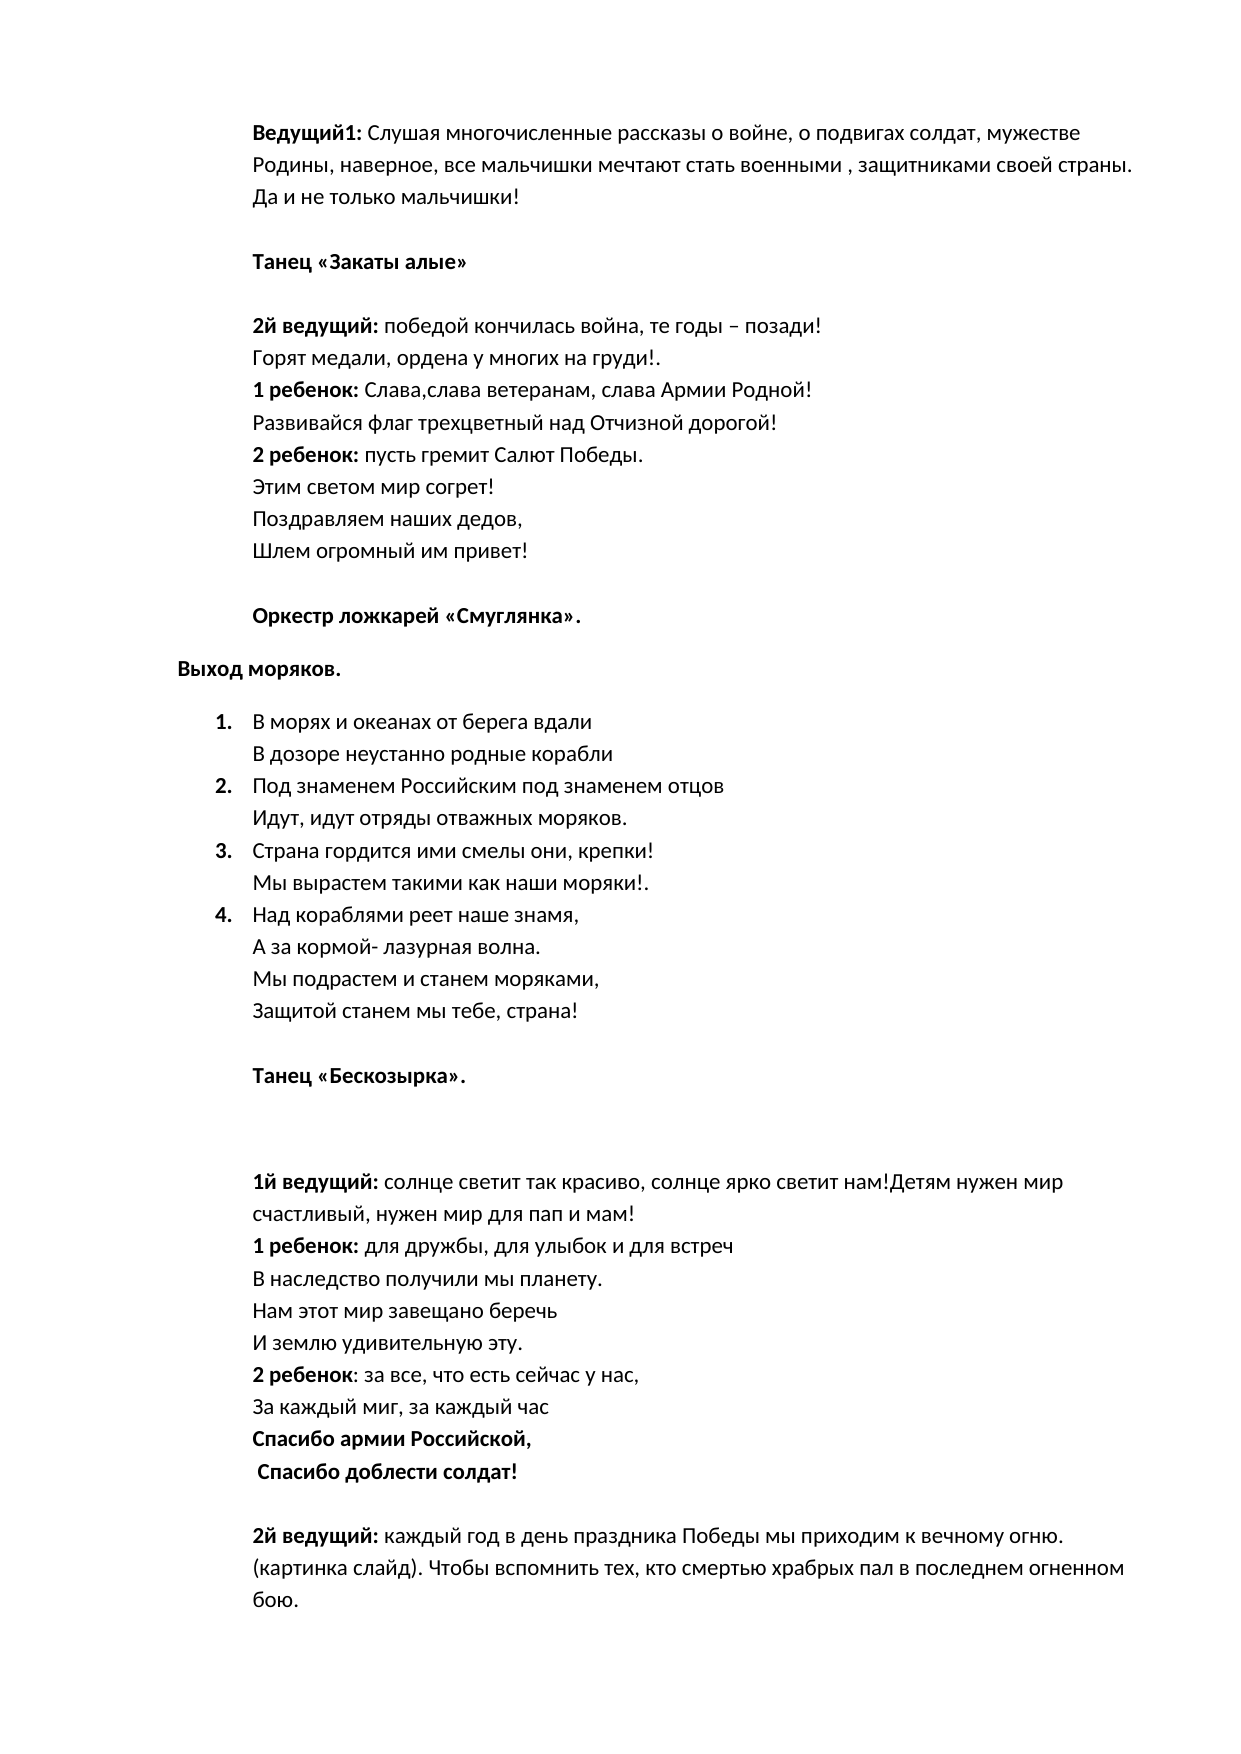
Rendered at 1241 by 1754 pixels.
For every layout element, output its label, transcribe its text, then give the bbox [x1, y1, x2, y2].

list Под знаменем Российским под знаменем отцов [215, 771, 1152, 799]
list Ведущий1: Слушая многочисленные рассказы о войне, о подвигах солдат, мужестве Родины, наверное, все мальчишки мечтают стать военными , защитниками своей страны. [252, 118, 1152, 178]
list Танец «Бескозырка». [252, 1061, 1152, 1089]
list Оркестр ложкарей «Смуглянка». [252, 601, 1152, 629]
list В дозоре неустанно родные корабли [252, 739, 1152, 767]
list Да и не только мальчишки! [252, 182, 1152, 211]
list Шлем огромный им привет! [252, 537, 1152, 564]
list Нам этот мир завещано беречь [252, 1296, 1152, 1324]
list 2й ведущий: победой кончилась война, те годы – позади! [252, 311, 1152, 339]
list Поздравляем наших дедов, [252, 504, 1152, 532]
list Над кораблями реет наше знамя, [215, 900, 1152, 928]
list И землю удивительную эту. [252, 1328, 1152, 1356]
list 2й ведущий: каждый год в день праздника Победы мы приходим к вечному огню. (картинка слайд). Чтобы вспомнить тех, кто смертью храбрых пал в последнем огненном бою. [252, 1521, 1152, 1613]
list Мы вырастем такими как наши моряки!. [252, 868, 1152, 896]
list За каждый миг, за каждый час [252, 1392, 1152, 1420]
list 1 ребенок: Слава,слава ветеранам, слава Армии Родной! [252, 376, 1152, 404]
list Спасибо армии Российской, [252, 1424, 1152, 1453]
list 1й ведущий: солнце светит так красиво, солнце ярко светит нам!Детям нужен мир счастливый, нужен мир для пап и мам! [252, 1167, 1152, 1227]
list Идут, идут отряды отважных моряков. [252, 803, 1152, 832]
list Мы подрастем и станем моряками, [252, 964, 1152, 992]
list В наследство получили мы планету. [252, 1264, 1152, 1292]
list Страна гордится ими смелы они, крепки! [215, 836, 1152, 864]
list Этим светом мир согрет! [252, 472, 1152, 500]
list 1 ребенок: для дружбы, для улыбок и для встреч [252, 1231, 1152, 1259]
list 2 ребенок: за все, что есть сейчас у нас, [252, 1360, 1152, 1388]
text Выход моряков. [177, 654, 1152, 682]
list Защитой станем мы тебе, страна! [252, 997, 1152, 1025]
list Развивайся флаг трехцветный над Отчизной дорогой! [252, 408, 1152, 436]
list А за кормой- лазурная волна. [252, 932, 1152, 960]
list В морях и океанах от берега вдали [215, 707, 1152, 735]
list 2 ребенок: пусть гремит Салют Победы. [252, 440, 1152, 468]
list Танец «Закаты алые» [252, 247, 1152, 275]
list Горят медали, ордена у многих на груди!. [252, 343, 1152, 371]
list Спасибо доблести солдат! [252, 1457, 1152, 1485]
